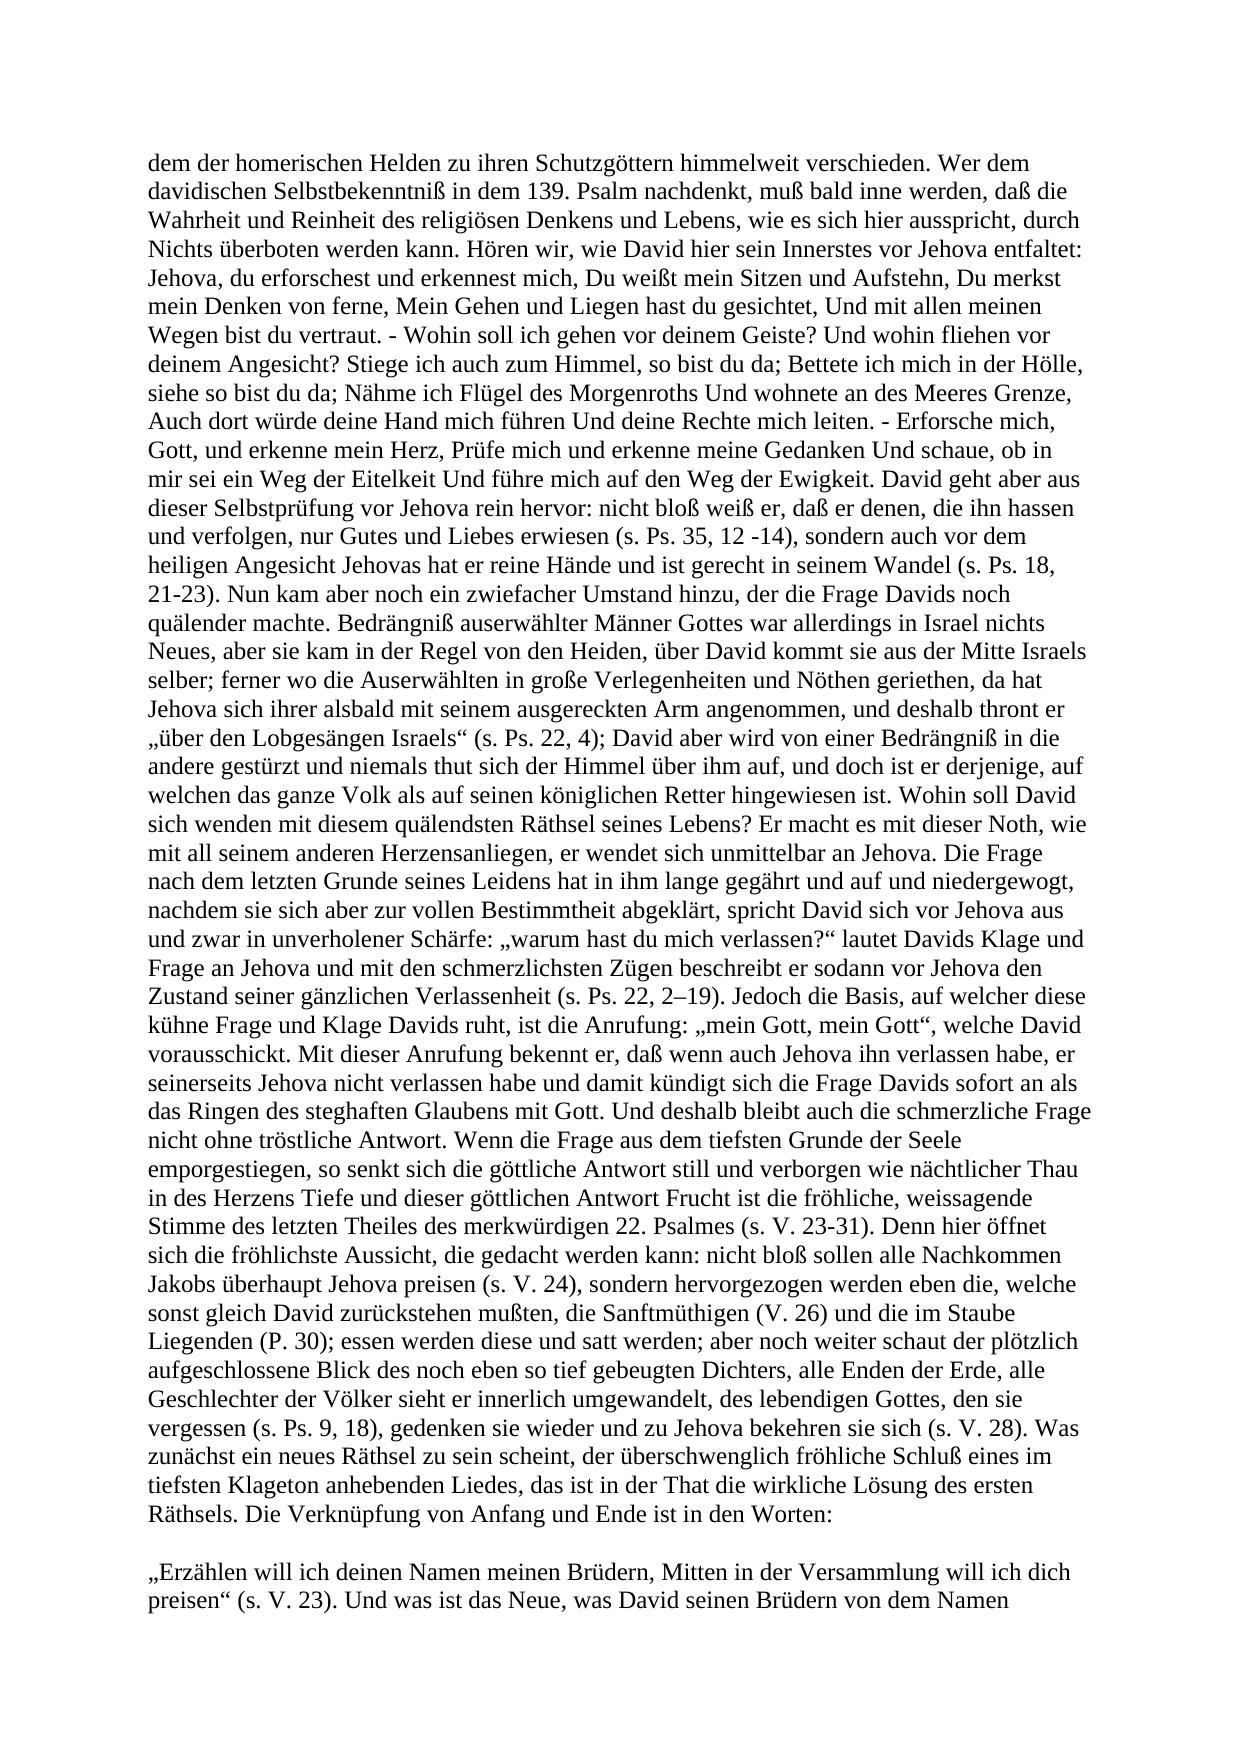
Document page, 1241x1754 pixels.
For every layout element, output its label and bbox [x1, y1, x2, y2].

text [148, 148, 1093, 1528]
text [148, 1557, 1093, 1614]
